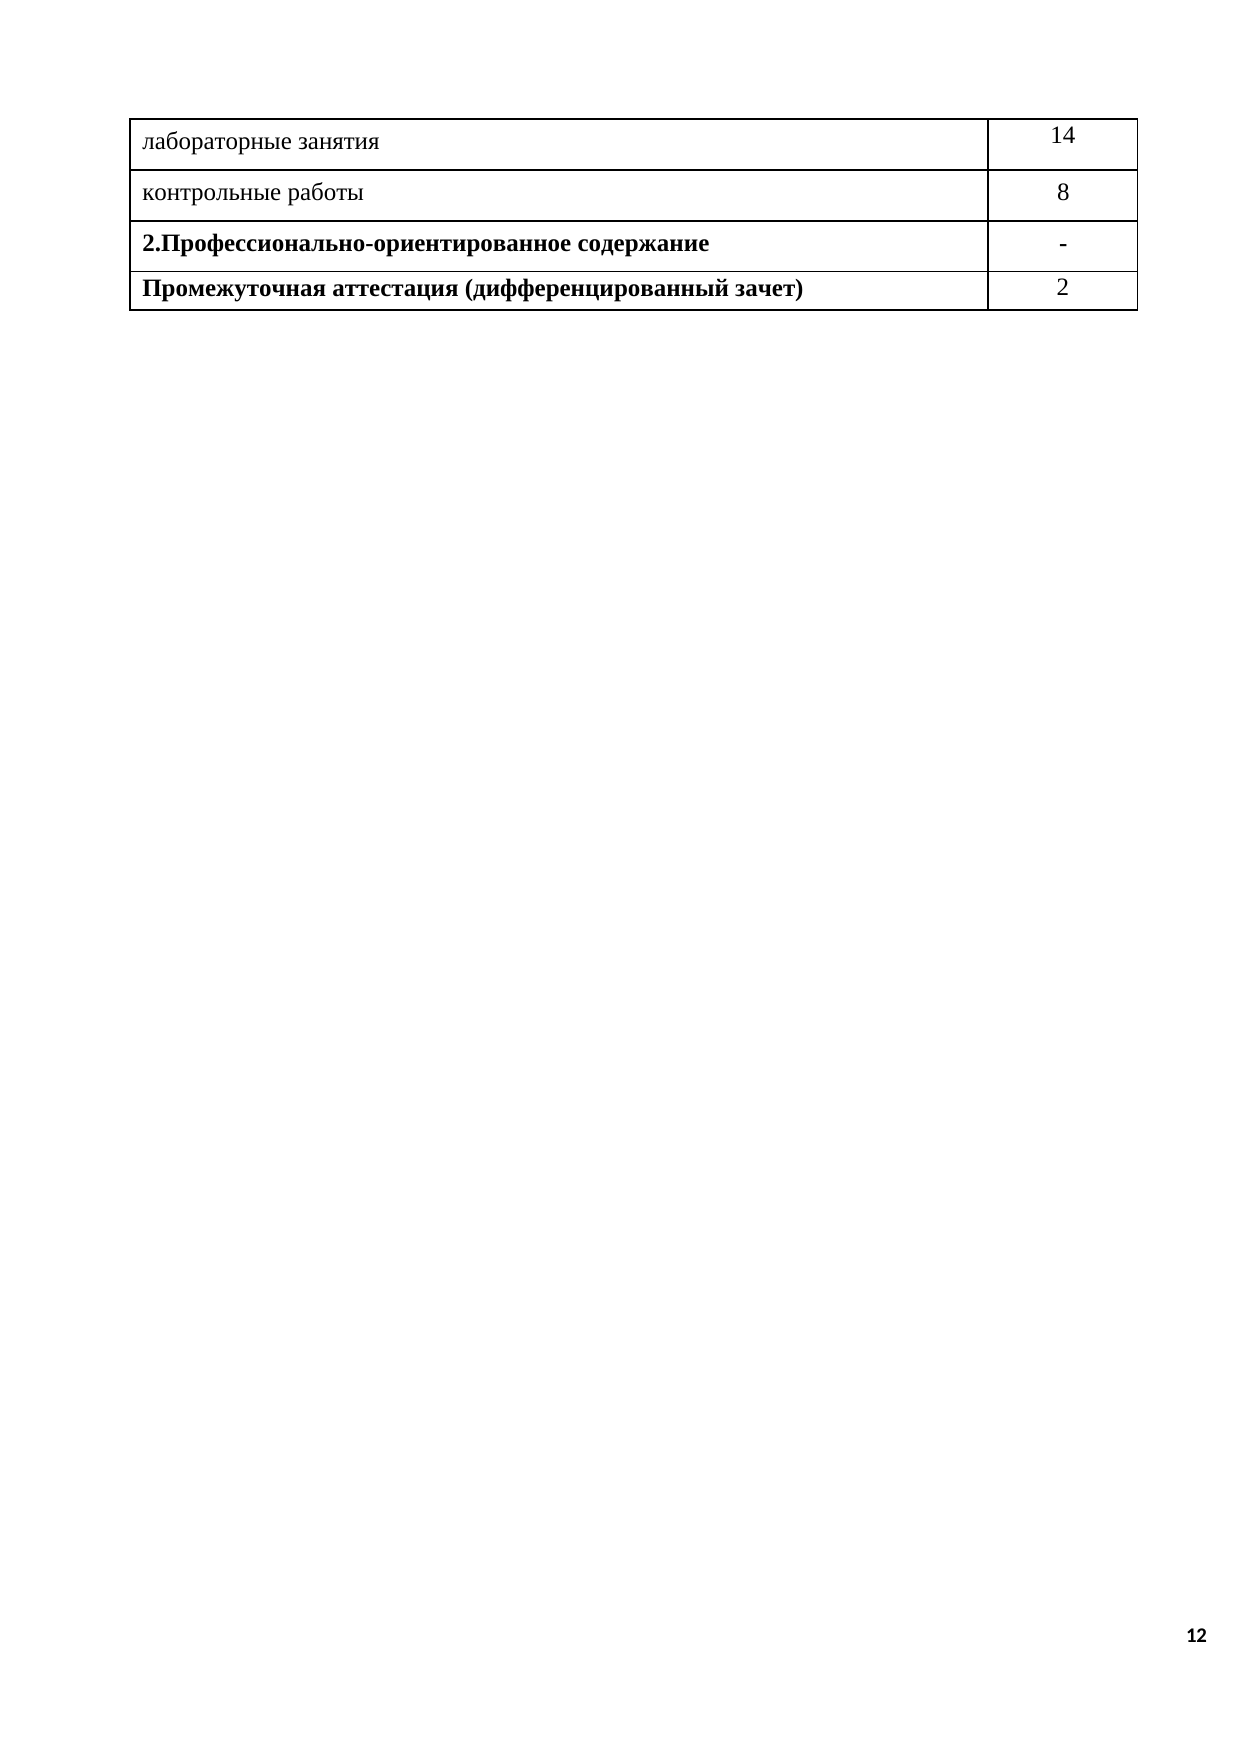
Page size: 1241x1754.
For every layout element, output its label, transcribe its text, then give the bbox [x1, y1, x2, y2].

table_cell Промежуточная аттестация (дифференцированный зачет) [131, 272, 987, 309]
table_cell контрольные работы [131, 171, 987, 220]
table_cell - [989, 222, 1137, 271]
table_cell лабораторные занятия [131, 120, 987, 169]
table_cell 2.Профессионально-ориентированное содержание [131, 222, 987, 271]
table_cell 2 [989, 272, 1137, 309]
table_cell 8 [989, 171, 1137, 220]
table_cell 14 [989, 120, 1137, 169]
